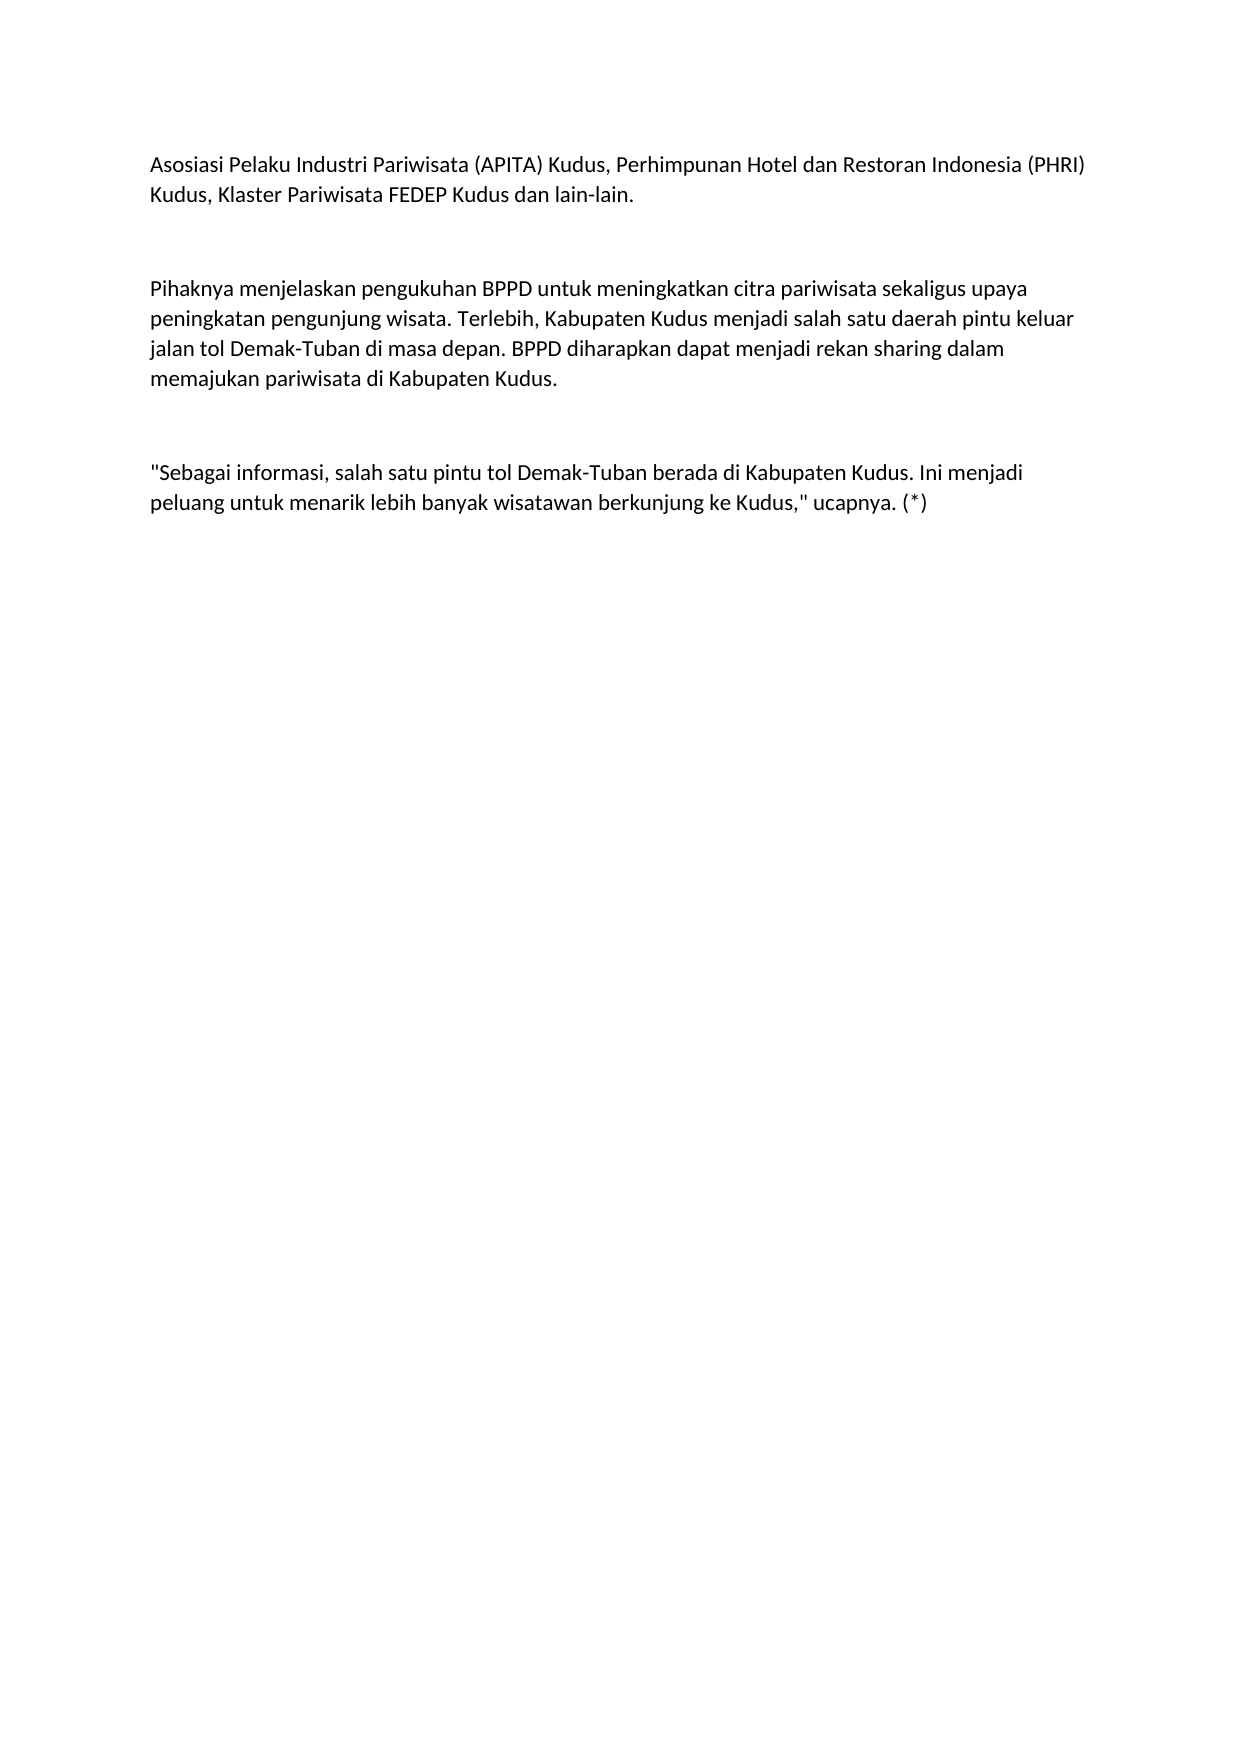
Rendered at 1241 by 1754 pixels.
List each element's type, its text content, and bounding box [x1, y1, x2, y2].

text Pihaknya menjelaskan pengukuhan BPPD untuk meningkatkan citra pariwisata sekaligus upaya peningkatan pengunjung wisata. Terlebih, Kabupaten Kudus menjadi salah satu daerah pintu keluar jalan tol Demak-Tuban di masa depan. BPPD diharapkan dapat menjadi rekan sharing dalam memajukan pariwisata di Kabupaten Kudus. [150, 274, 1090, 393]
text "Sebagai informasi, salah satu pintu tol Demak-Tuban berada di Kabupaten Kudus. Ini menjadi peluang untuk menarik lebih banyak wisatawan berkunjung ke Kudus," ucapnya. (*) [150, 458, 1090, 517]
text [150, 150, 1090, 208]
